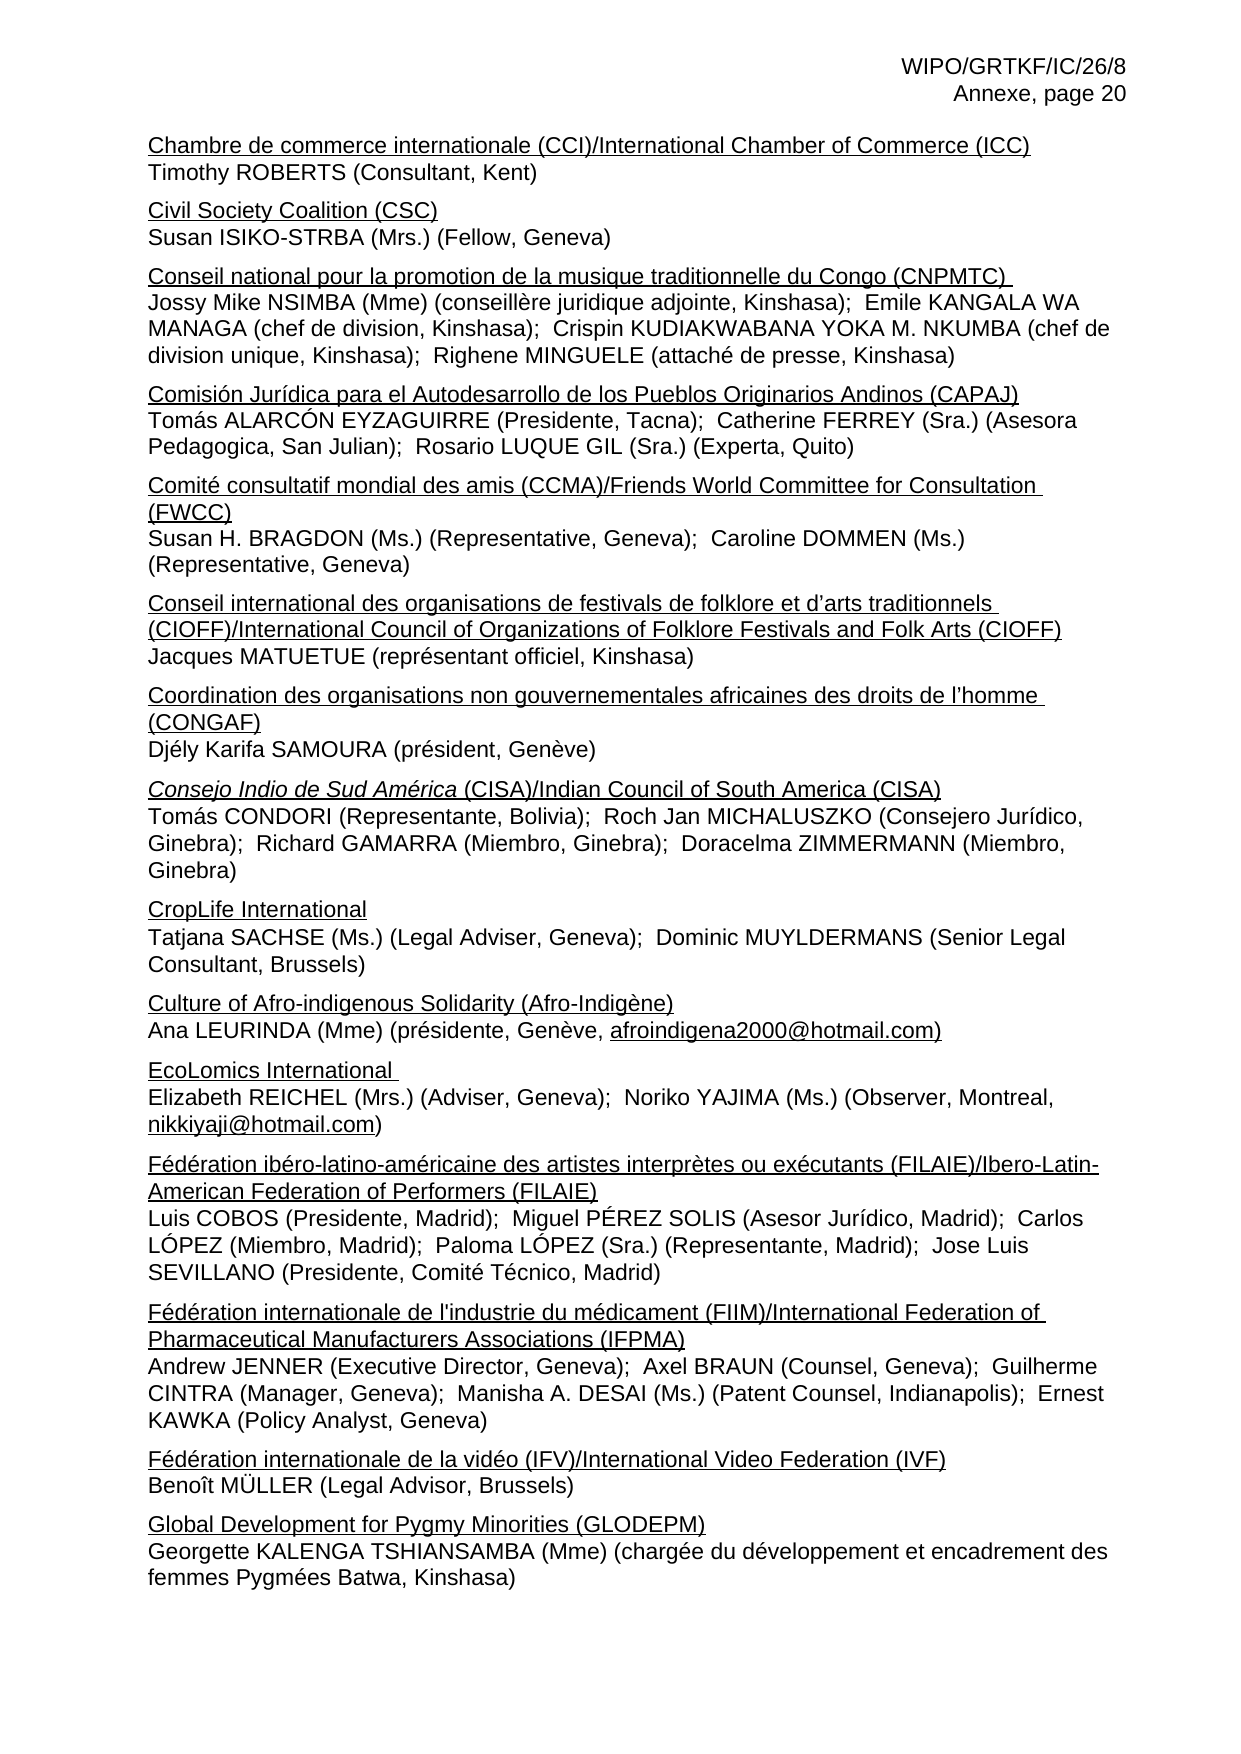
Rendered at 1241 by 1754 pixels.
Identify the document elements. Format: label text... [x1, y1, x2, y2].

text Coordination des organisations non gouvernementales africaines des droits de l’homme (CONGAF) Djély Karifa SAMOURA (président, Genève) [148, 682, 1122, 763]
text Conseil international des organisations de festivals de folklore et d’arts traditionnels (CIOFF)/International Council of Organizations of Folklore Festivals and Folk Arts (CIOFF) Jacques MATUETUE (représentant officiel, Kinshasa) [148, 590, 1122, 669]
text Global Development for Pygmy Minorities (GLODEPM) Georgette KALENGA TSHIANSAMBA (Mme) (chargée du développement et encadrement des femmes Pygmées Batwa, Kinshasa) [148, 1511, 1122, 1590]
text Consejo Indio de Sud América (CISA)/Indian Council of South America (CISA) Tomás CONDORI (Representante, Bolivia); Roch Jan MICHALUSZKO (Consejero Jurídico, Ginebra); Richard GAMARRA (Miembro, Ginebra); Doracelma ZIMMERMANN (Miembro, Ginebra) [148, 775, 1122, 884]
text CropLife International Tatjana SACHSE (Ms.) (Legal Adviser, Geneva); Dominic MUYLDERMANS (Senior Legal Consultant, Brussels) [148, 896, 1122, 977]
text Fédération ibéro-latino-américaine des artistes interprètes ou exécutants (FILAIE)/Ibero-Latin-American Federation of Performers (FILAIE) Luis COBOS (Presidente, Madrid); Miguel PÉREZ SOLIS (Asesor Jurídico, Madrid); Carlos LÓPEZ (Miembro, Madrid); Paloma LÓPEZ (Sra.) (Representante, Madrid); Jose Luis SEVILLANO (Presidente, Comité Técnico, Madrid) [148, 1150, 1122, 1286]
text Civil Society Coalition (CSC) Susan ISIKO-STRBA (Mrs.) (Fellow, Geneva) [148, 197, 1122, 250]
text Conseil national pour la promotion de la musique traditionnelle du Congo (CNPMTC) Jossy Mike NSIMBA (Mme) (conseillère juridique adjointe, Kinshasa); Emile KANGALA WA MANAGA (chef de division, Kinshasa); Crispin KUDIAKWABANA YOKA M. NKUMBA (chef de division unique, Kinshasa); Righene MINGUELE (attaché de presse, Kinshasa) [148, 263, 1122, 368]
text Chambre de commerce internationale (CCI)/International Chamber of Commerce (ICC) Timothy ROBERTS (Consultant, Kent) [148, 132, 1122, 185]
text Fédération internationale de la vidéo (IFV)/International Video Federation (IVF) Benoît MÜLLER (Legal Advisor, Brussels) [148, 1446, 1122, 1499]
text Fédération internationale de l'industrie du médicament (FIIM)/International Federation of Pharmaceutical Manufacturers Associations (IFPMA) Andrew JENNER (Executive Director, Geneva); Axel BRAUN (Counsel, Geneva); Guilherme CINTRA (Manager, Geneva); Manisha A. DESAI (Ms.) (Patent Counsel, Indianapolis); Ernest KAWKA (Policy Analyst, Geneva) [148, 1298, 1122, 1434]
text EcoLomics International Elizabeth REICHEL (Mrs.) (Adviser, Geneva); Noriko YAJIMA (Ms.) (Observer, Montreal, nikkiyaji@hotmail.com) [148, 1057, 1122, 1138]
text Comité consultatif mondial des amis (CCMA)/Friends World Committee for Consultation (FWCC) Susan H. BRAGDON (Ms.) (Representative, Geneva); Caroline DOMMEN (Ms.) (Representative, Geneva) [148, 472, 1122, 577]
text Comisión Jurídica para el Autodesarrollo de los Pueblos Originarios Andinos (CAPAJ) Tomás ALARCÓN EYZAGUIRRE (Presidente, Tacna); Catherine FERREY (Sra.) (Asesora Pedagogica, San Julian); Rosario LUQUE GIL (Sra.) (Experta, Quito) [148, 381, 1122, 459]
text Culture of Afro-indigenous Solidarity (Afro-Indigène) Ana LEURINDA (Mme) (présidente, Genève, afroindigena2000@hotmail.com) [148, 990, 1122, 1044]
